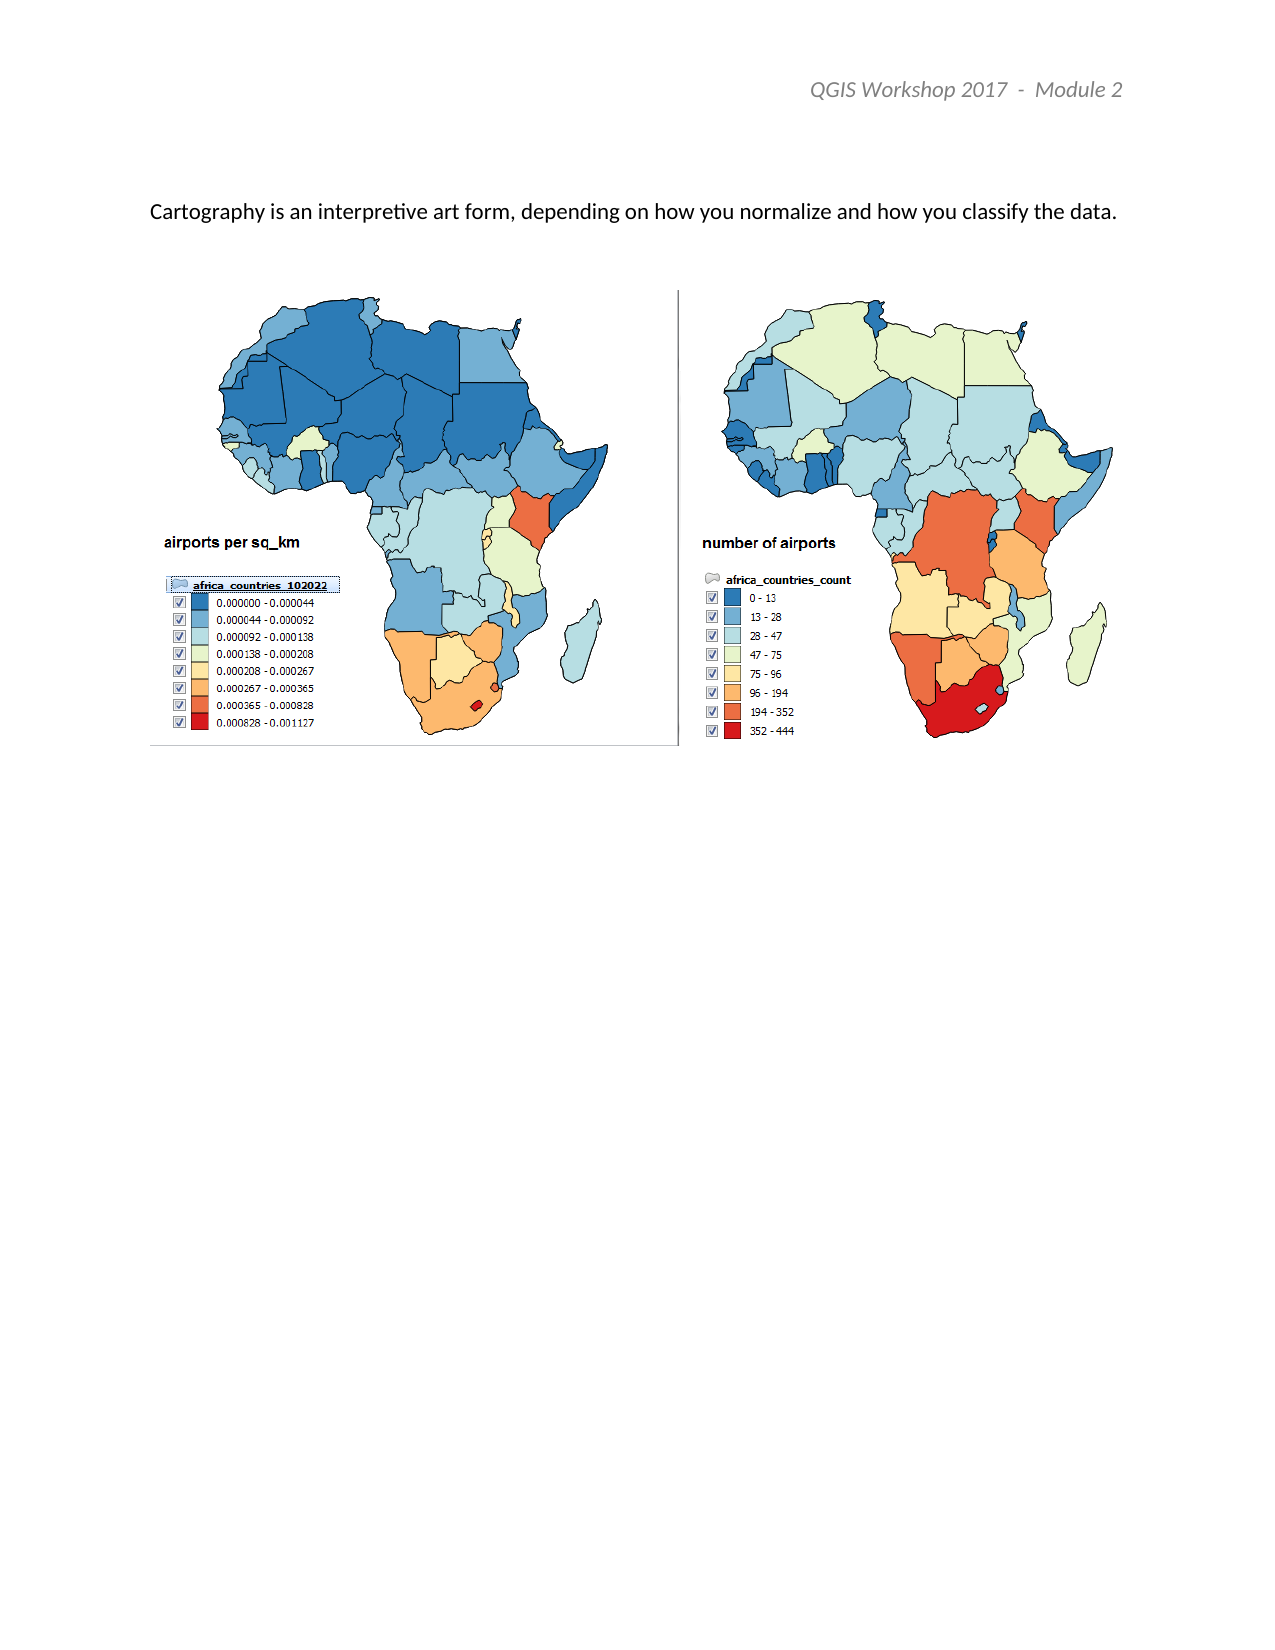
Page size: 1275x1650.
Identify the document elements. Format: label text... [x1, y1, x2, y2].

text Cartography is an interpretive art form, depending on how you normalize and how you classify the data. [150, 197, 1125, 225]
picture [150, 290, 1125, 746]
